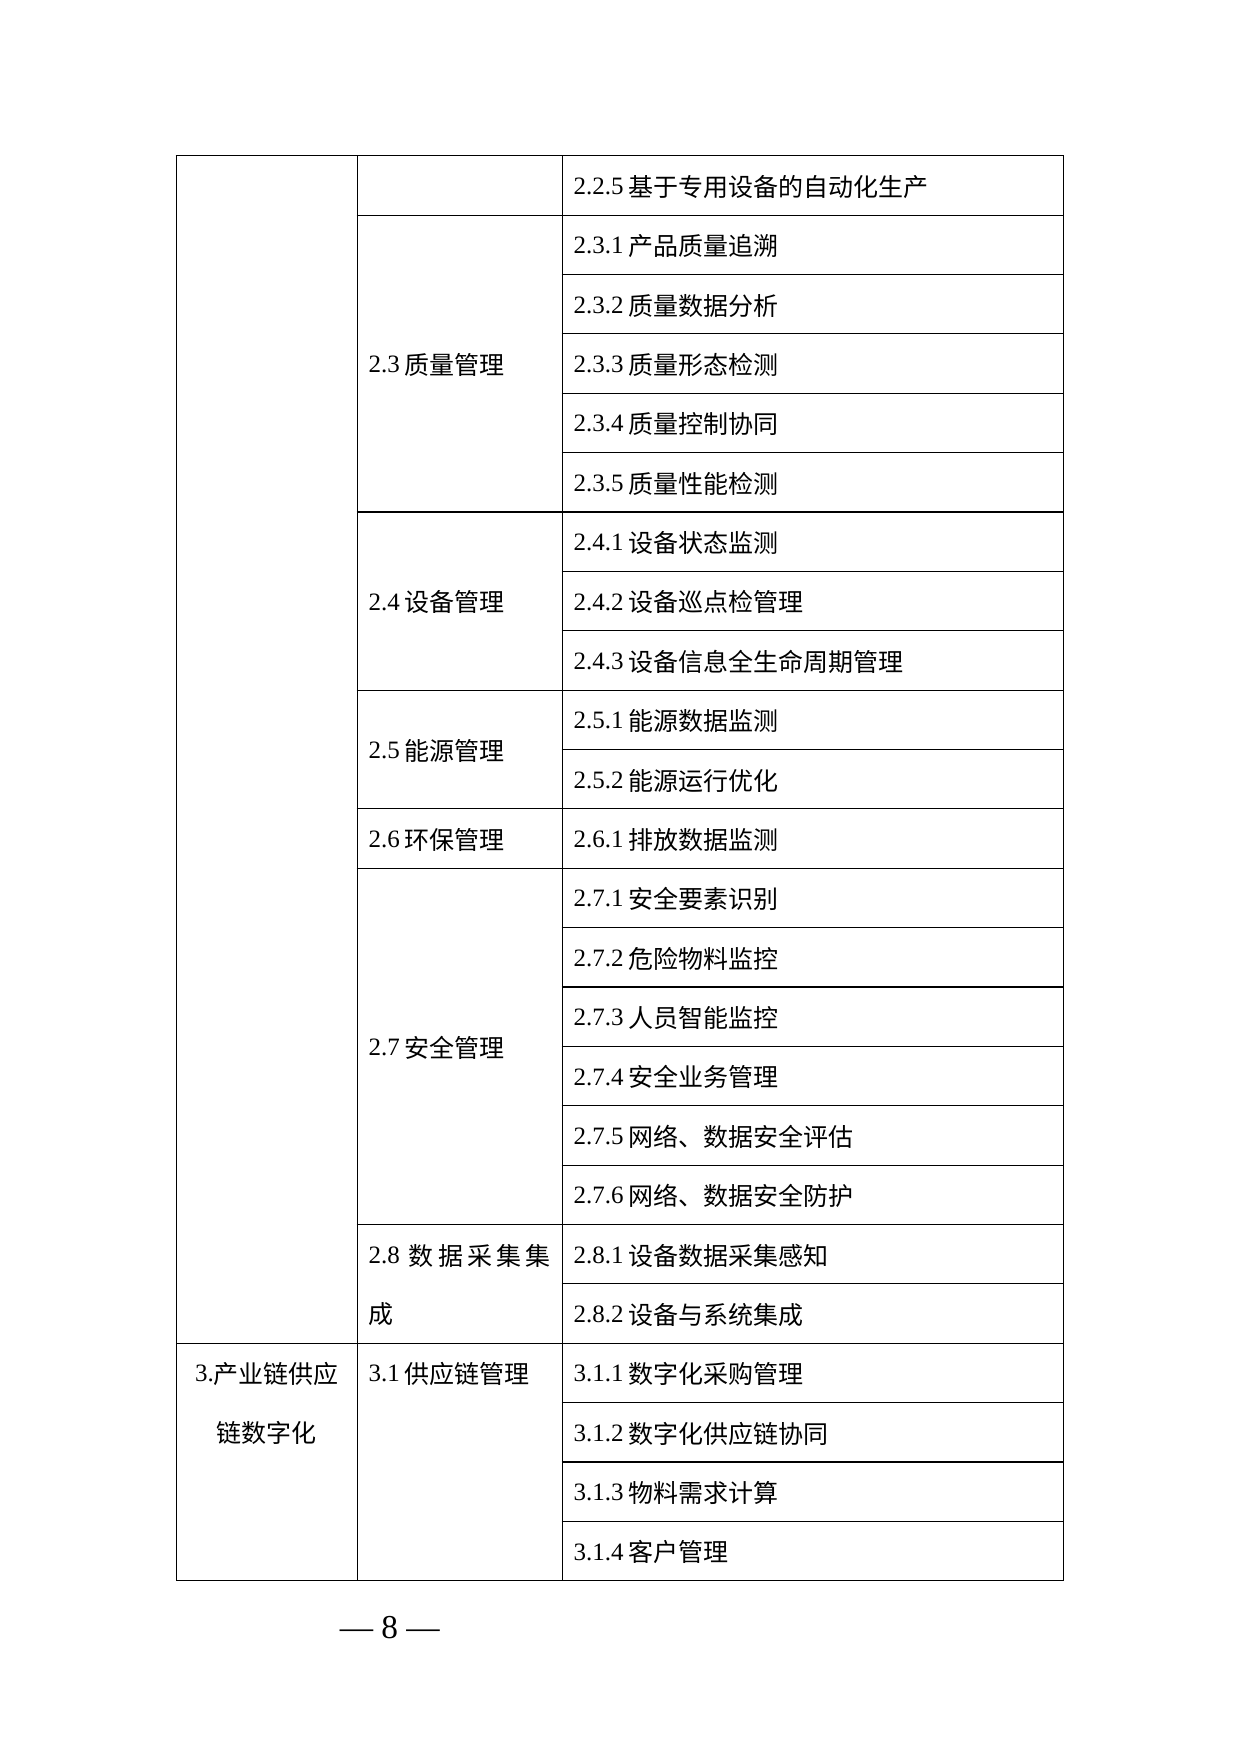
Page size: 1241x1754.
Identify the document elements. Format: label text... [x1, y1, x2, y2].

table_cell 2.8.2设备与系统集成 [563, 1284, 1063, 1343]
table_cell 2.3.4质量控制协同 [563, 394, 1063, 452]
table_cell 2.5.2能源运行优化 [563, 750, 1063, 808]
table_cell 2.7.3人员智能监控 [563, 988, 1063, 1046]
table_cell 2.8数据采集集成 [358, 1225, 562, 1343]
table_cell 2.4.1设备状态监测 [563, 513, 1063, 571]
table_cell 2.4.3设备信息全生命周期管理 [563, 631, 1063, 689]
table_cell 3.1.2数字化供应链协同 [563, 1403, 1063, 1461]
table_cell 2.2.5基于专用设备的自动化生产 [563, 156, 1063, 214]
table_cell 3.产业链供应链数字化 [177, 1344, 357, 1580]
table_cell 3.1供应链管理 [358, 1344, 562, 1580]
table_cell 2.7.1安全要素识别 [563, 869, 1063, 927]
table_cell 2.3.3质量形态检测 [563, 334, 1063, 393]
table_cell 2.7.6网络、数据安全防护 [563, 1166, 1063, 1224]
table_cell 2.7.5网络、数据安全评估 [563, 1106, 1063, 1164]
table_cell 2.6环保管理 [358, 809, 562, 868]
table_cell 2.3质量管理 [358, 216, 562, 511]
table_cell 2.5能源管理 [358, 691, 562, 808]
table_cell 2.4.2设备巡点检管理 [563, 572, 1063, 630]
table_cell 3.1.1数字化采购管理 [563, 1344, 1063, 1402]
table_cell 3.1.4客户管理 [563, 1522, 1063, 1580]
table_cell 2.7.2危险物料监控 [563, 928, 1063, 986]
table_cell 2.7安全管理 [358, 869, 562, 1224]
table_cell 3.1.3物料需求计算 [563, 1463, 1063, 1521]
table_cell 2.6.1排放数据监测 [563, 809, 1063, 868]
table_cell 2.3.5质量性能检测 [563, 453, 1063, 511]
table_cell 2.4设备管理 [358, 513, 562, 689]
table_cell 2.5.1能源数据监测 [563, 691, 1063, 749]
table_cell 2.8.1设备数据采集感知 [563, 1225, 1063, 1283]
table_cell 2.7.4安全业务管理 [563, 1047, 1063, 1105]
table_cell 2.3.1产品质量追溯 [563, 216, 1063, 274]
table_cell 2.3.2质量数据分析 [563, 275, 1063, 333]
